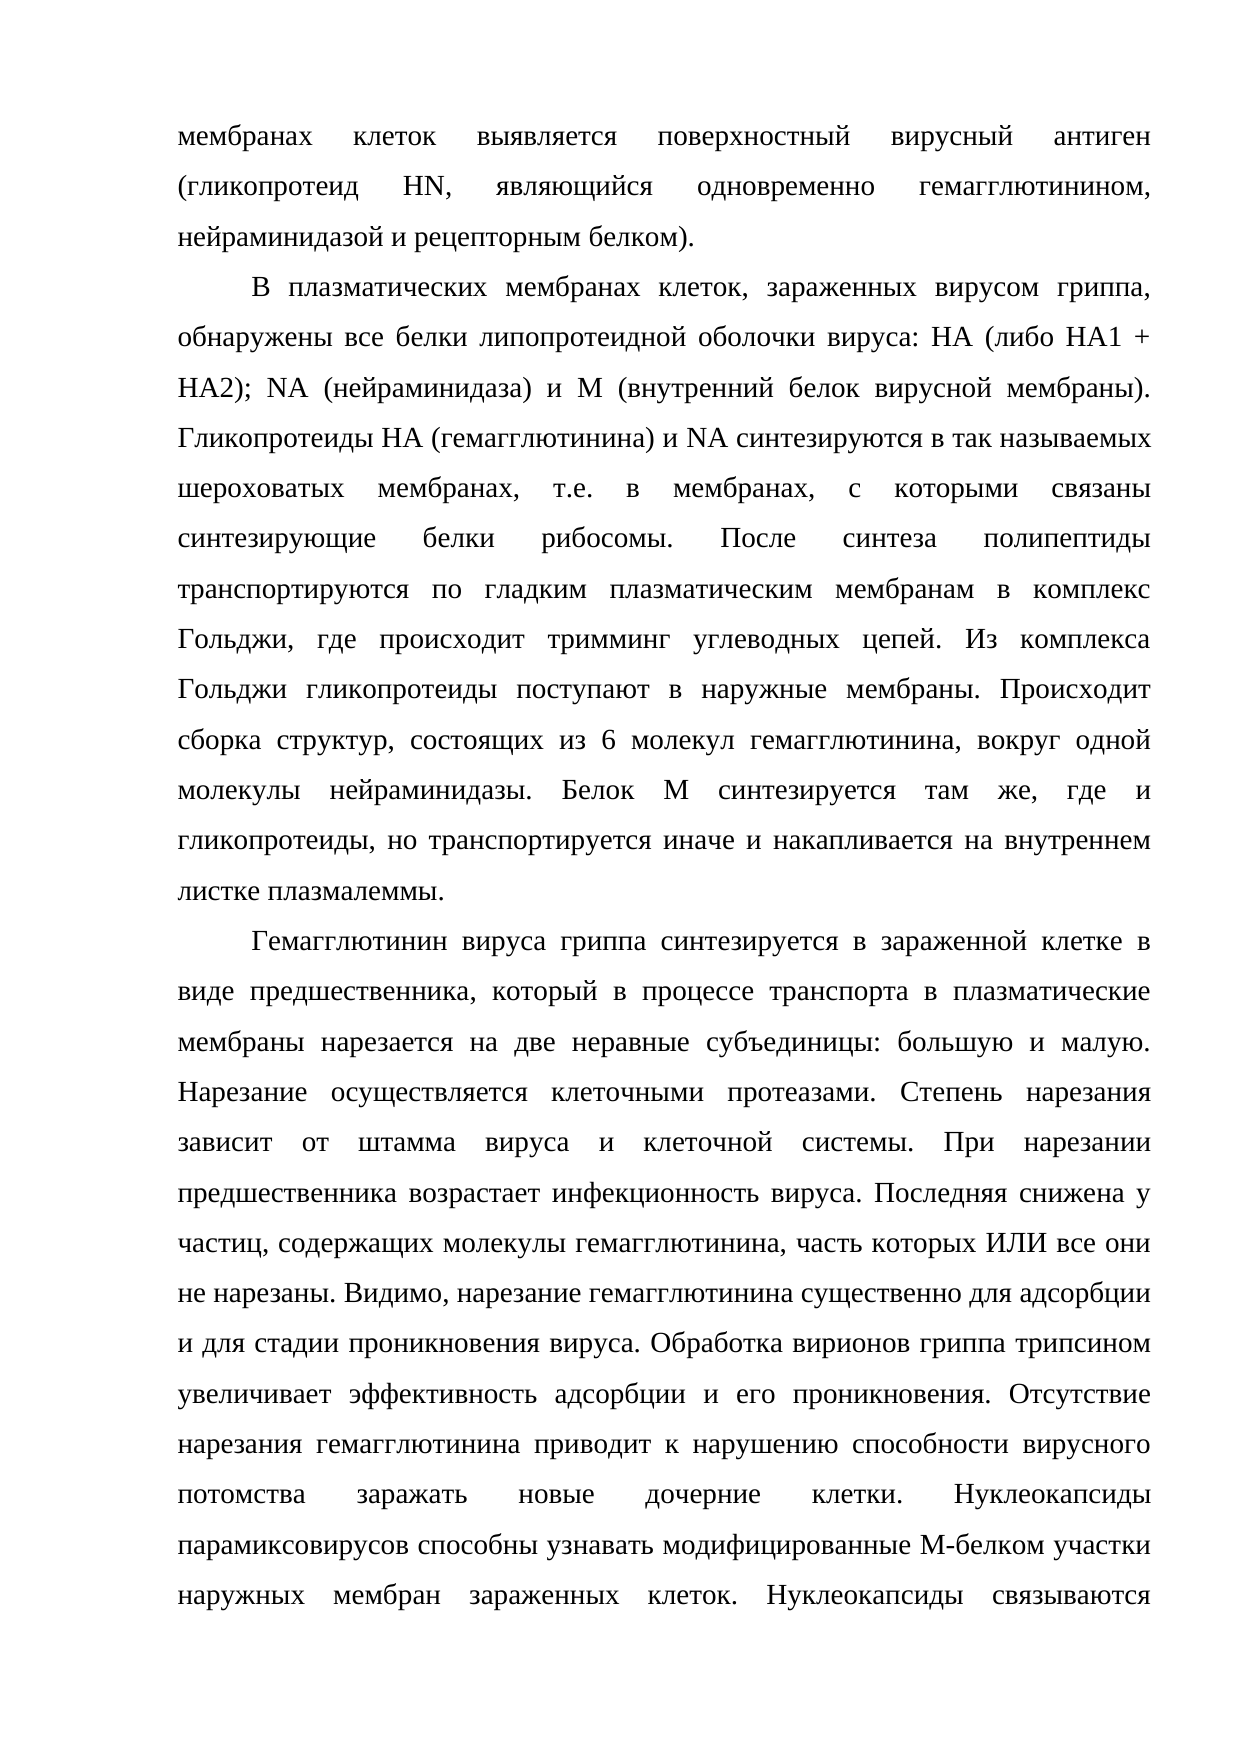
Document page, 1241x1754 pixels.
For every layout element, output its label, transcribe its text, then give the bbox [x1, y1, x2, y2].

text В плазматических мембранах клеток, зараженных вирусом гриппа, обнаружены все белки липопротеидной оболочки вируса: НА (либо НА1 + НА2); NA (нейраминидаза) и М (внутренний белок вирусной мембраны). Гликопротеиды НА (гемагглютинина) и NA синтезируются в так называемых шероховатых мембранах, т.е. в мембранах, с которыми связаны синтезирующие белки рибосомы. После синтеза полипептиды транспортируются по гладким плазматическим мембранам в комплекс Гольджи, где происходит тримминг углеводных цепей. Из комплекса Гольджи гликопротеиды поступают в наружные мембраны. Происходит сборка структур, состоящих из 6 молекул гемагглютинина, вокруг одной молекулы нейраминидазы. Белок М синтезируется там же, где и гликопротеиды, но транспортируется иначе и накапливается на внутреннем листке плазмалеммы. [177, 269, 1152, 906]
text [177, 923, 1152, 1611]
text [177, 118, 1152, 252]
